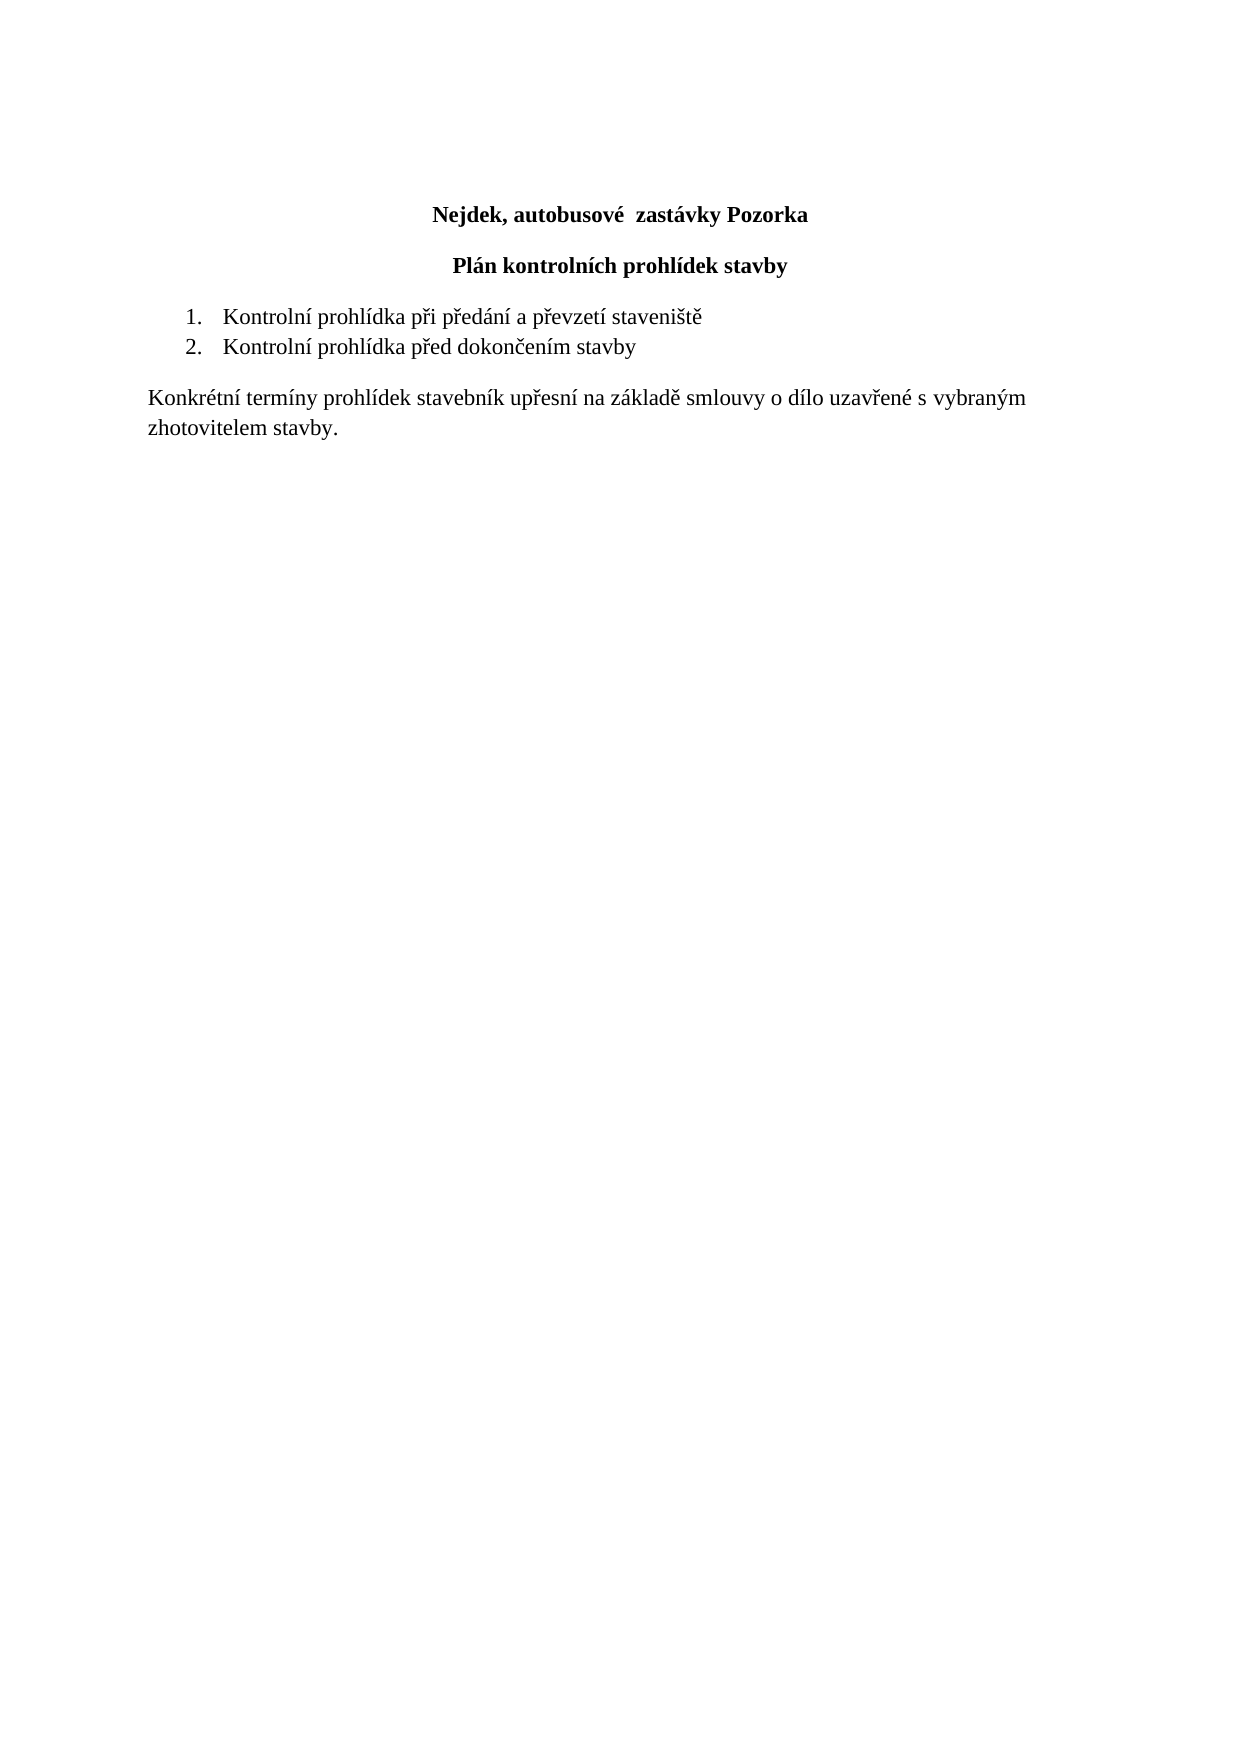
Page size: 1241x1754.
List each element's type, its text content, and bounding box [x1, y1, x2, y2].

text Nejdek, autobusové zastávky Pozorka [148, 201, 1093, 227]
list Kontrolní prohlídka při předání a převzetí staveniště [185, 303, 1093, 329]
text Plán kontrolních prohlídek stavby [148, 252, 1093, 278]
text Konkrétní termíny prohlídek stavebník upřesní na základě smlouvy o dílo uzavřené s vybraným zhotovitelem stavby. [148, 384, 1093, 441]
list Kontrolní prohlídka před dokončením stavby [185, 333, 1093, 359]
